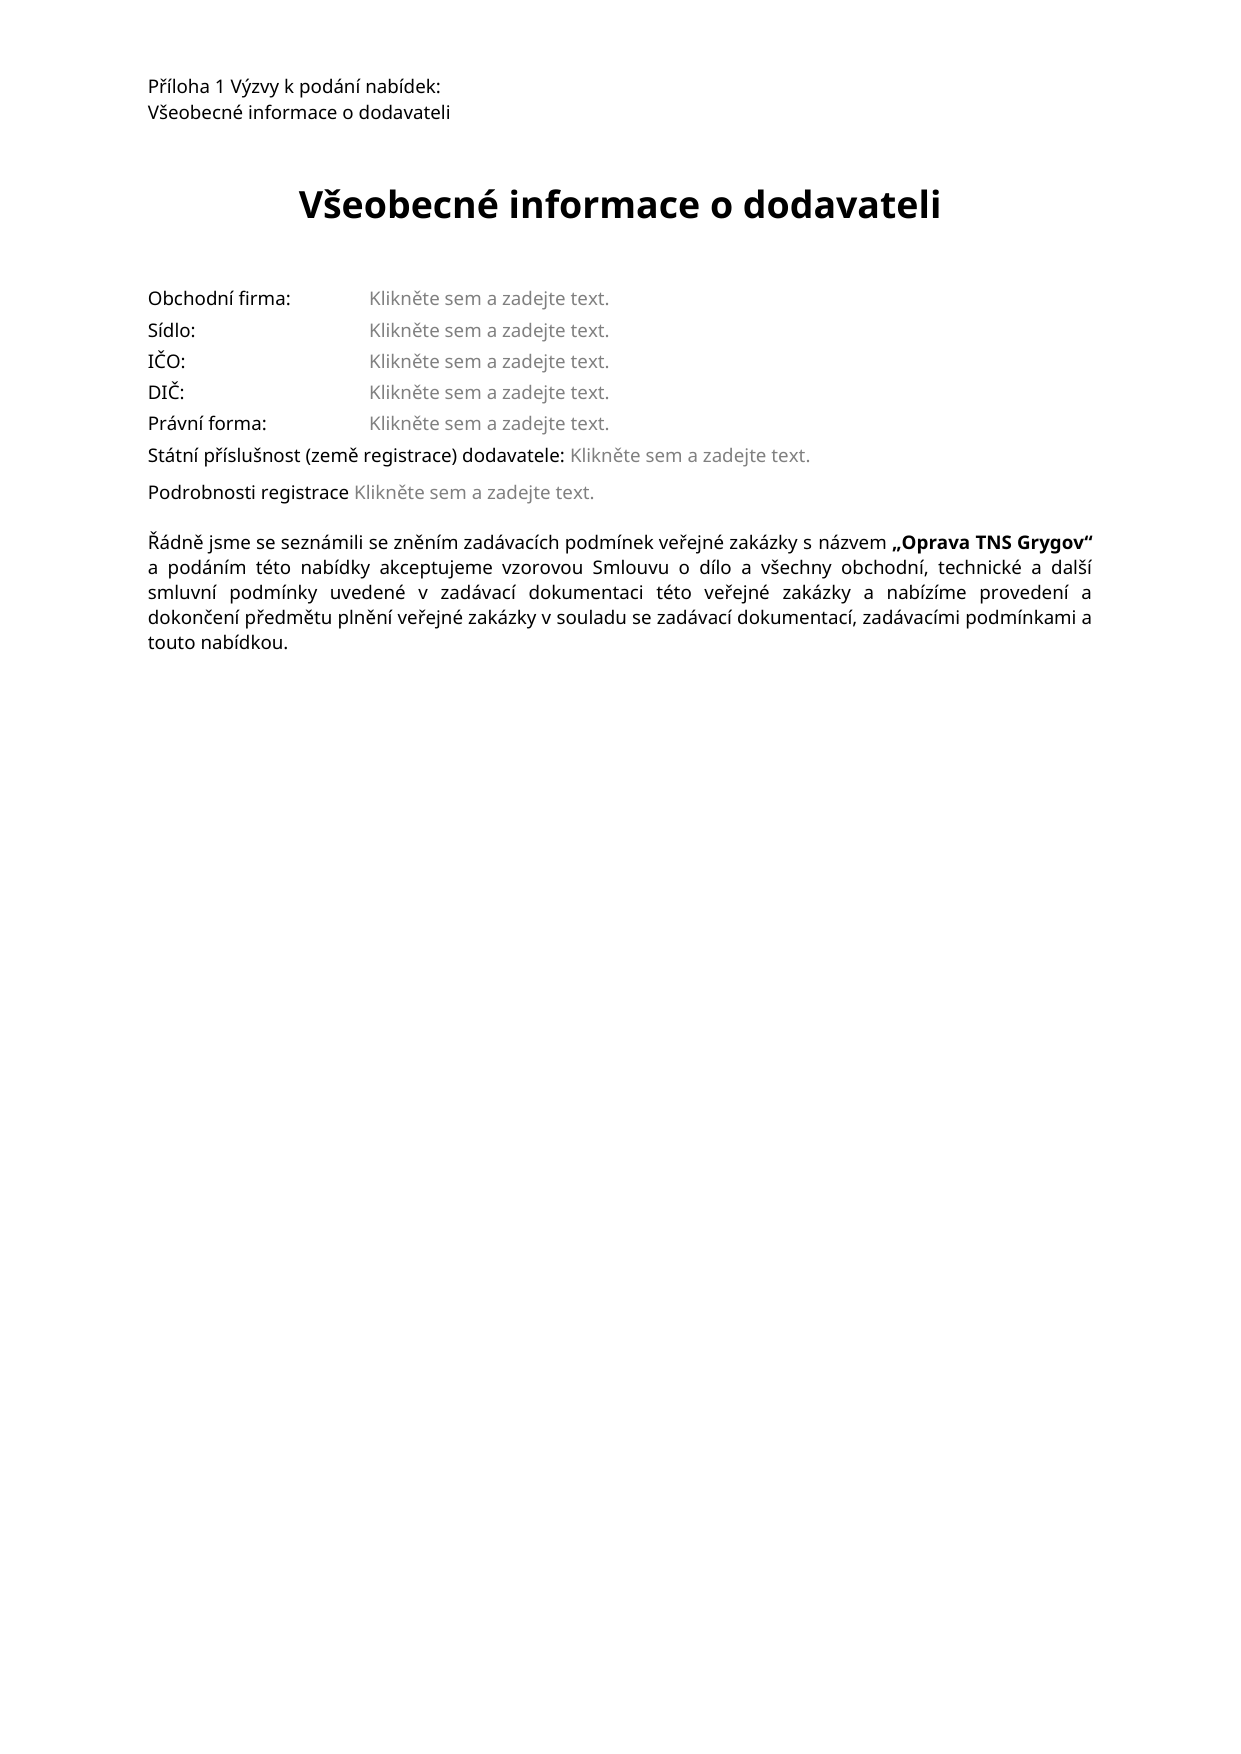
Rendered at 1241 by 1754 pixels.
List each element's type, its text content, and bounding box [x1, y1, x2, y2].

text Podrobnosti registrace [148, 479, 1093, 504]
title Všeobecné informace o dodavateli [148, 178, 1093, 229]
text Státní příslušnost (země registrace) dodavatele: [148, 442, 1093, 467]
text Obchodní firma: [148, 286, 1093, 311]
text Řádně jsme se seznámili se zněním zadávacích podmínek veřejné zakázky s názvem „Oprava TNS Grygov“ a podáním této nabídky akceptujeme vzorovou Smlouvu o dílo a všechny obchodní, technické a další smluvní podmínky uvedené v zadávací dokumentaci této veřejné zakázky a nabízíme provedení a dokončení předmětu plnění veřejné zakázky v souladu se zadávací dokumentací, zadávacími podmínkami a touto nabídkou. [148, 529, 1093, 654]
text DIČ: [148, 379, 1093, 404]
text Právní forma: [148, 411, 1093, 436]
text Sídlo: [148, 317, 1093, 342]
text IČO: [148, 348, 1093, 373]
